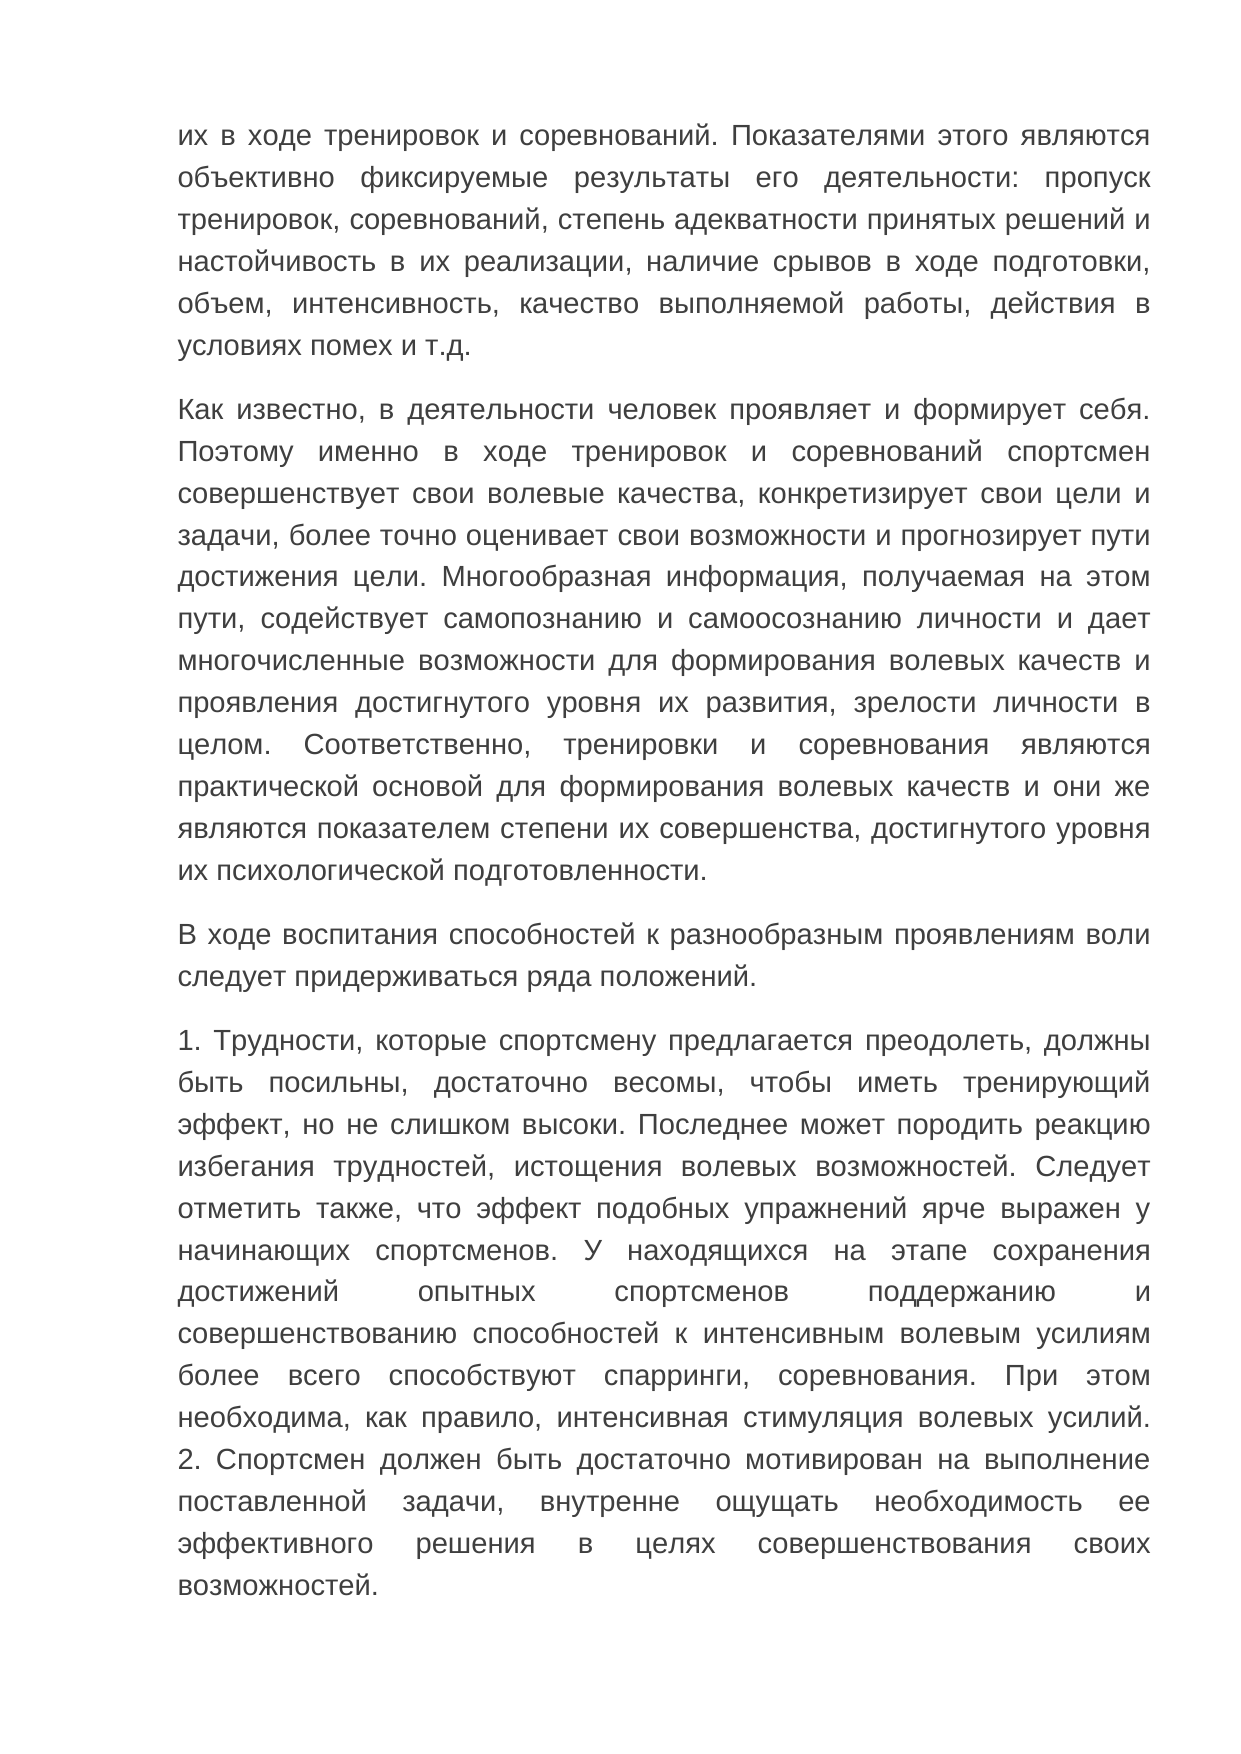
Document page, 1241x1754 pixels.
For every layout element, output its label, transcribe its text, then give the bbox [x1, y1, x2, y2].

text Как известно, в деятельности человек проявляет и формирует себя. Поэтому именно в ходе тренировок и соревнований спортсмен совершенствует свои волевые качества, конкретизирует свои цели и задачи, более точно оценивает свои возможности и прогнозирует пути достижения цели. Многообразная информация, получаемая на этом пути, содействует самопознанию и самоосознанию личности и дает многочисленные возможности для формирования волевых качеств и проявления достигнутого уровня их развития, зрелости личности в целом. Соответственно, тренировки и соревнования являются практической основой для формирования волевых качеств и они же являются показателем степени их совершенства, достигнутого уровня их психологической подготовленности. [177, 392, 1152, 886]
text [177, 1023, 1152, 1601]
text В ходе воспитания способностей к разнообразным проявлениям воли следует придерживаться ряда положений. [177, 917, 1152, 992]
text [177, 118, 1152, 361]
